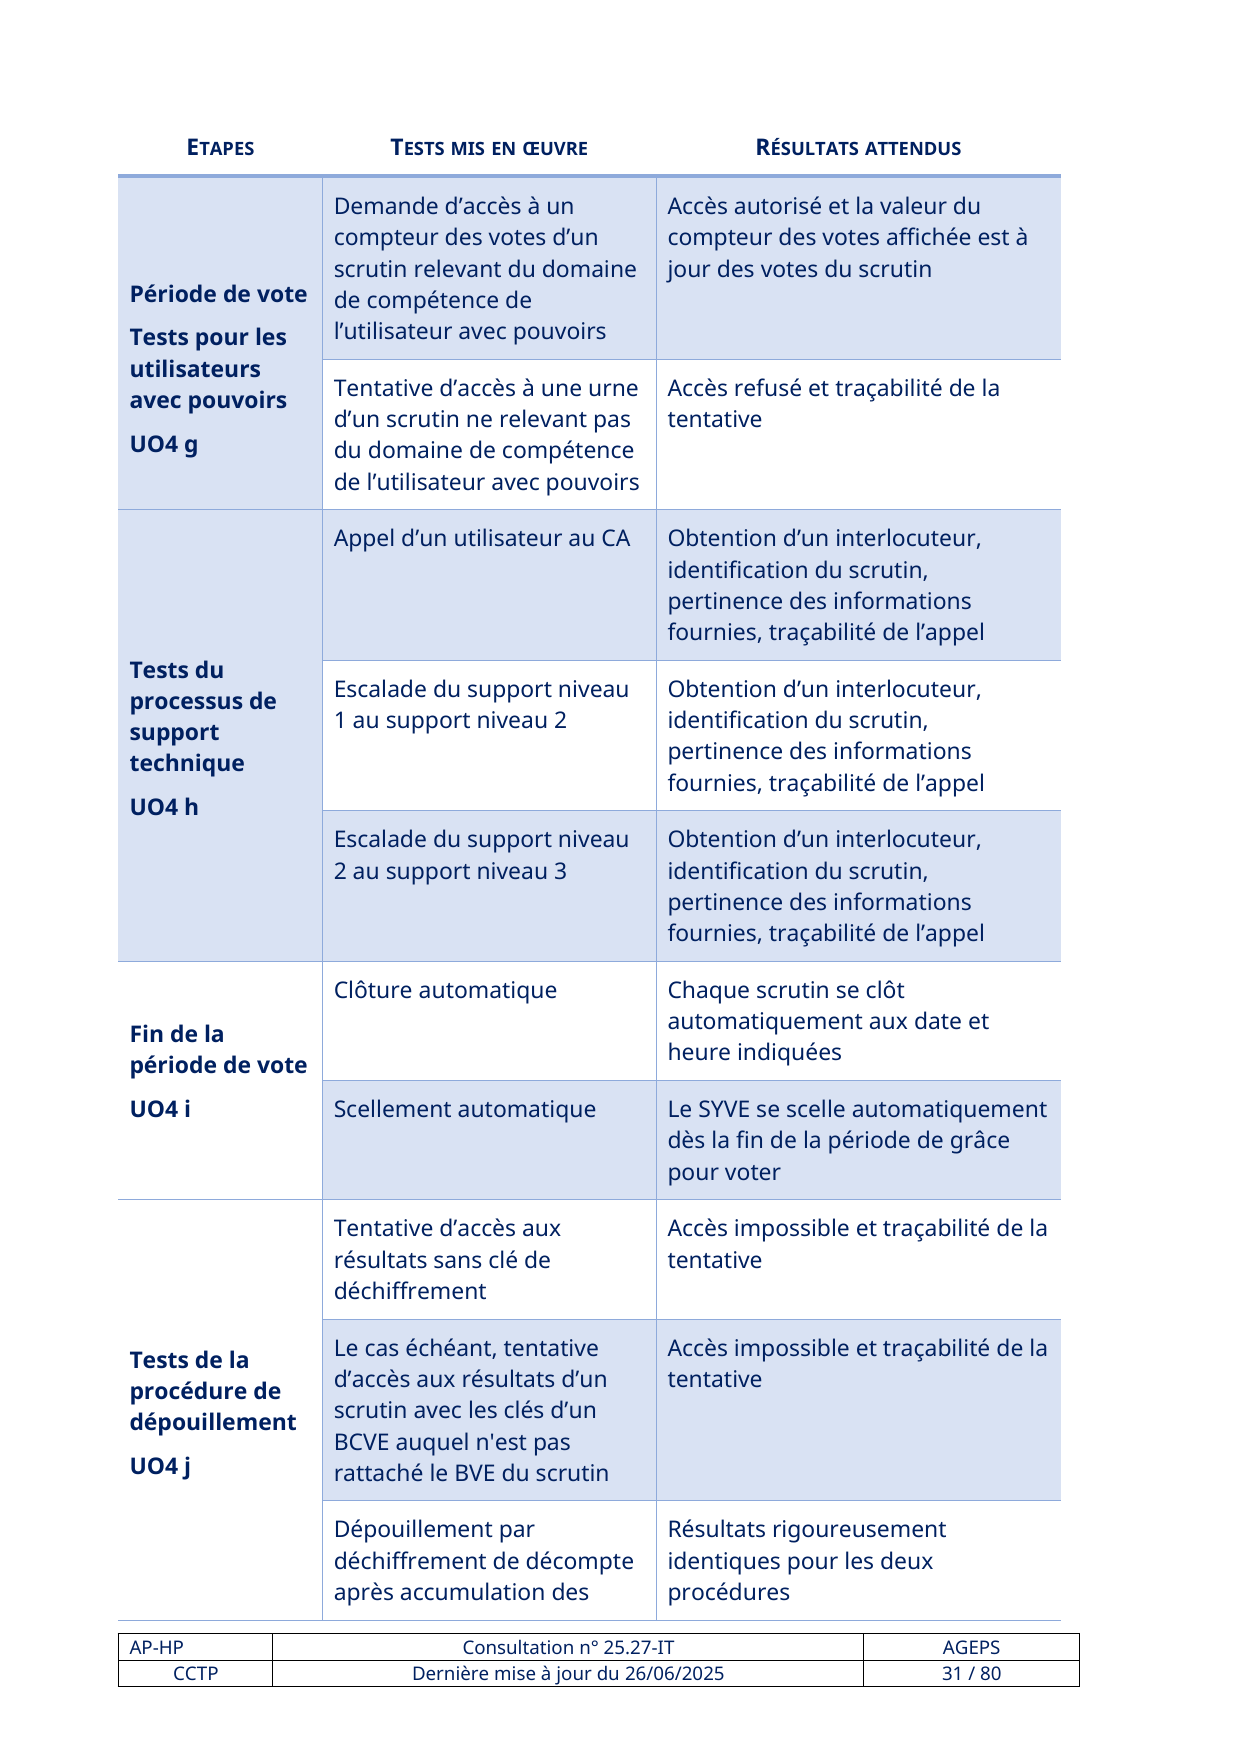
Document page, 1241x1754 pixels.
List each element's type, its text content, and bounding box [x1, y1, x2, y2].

table_cell Tentative d’accès à une urne d’un scrutin ne relevant pas du domaine de compétence de l’utilisateur avec pouvoirs [323, 360, 656, 509]
table_header Résultats attendus [656, 118, 1061, 174]
table_cell Accès impossible et traçabilité de la tentative [657, 1200, 1061, 1319]
table_cell Appel d’un utilisateur au CA [323, 510, 656, 660]
table_cell Période de vote Tests pour les utilisateurs avec pouvoirs UO4 g [118, 178, 322, 509]
table_cell Scellement automatique [323, 1081, 656, 1199]
table_cell Obtention d’un interlocuteur, identification du scrutin, pertinence des informations fournies, traçabilité de l’appel [657, 811, 1061, 961]
table_cell Obtention d’un interlocuteur, identification du scrutin, pertinence des informations fournies, traçabilité de l’appel [657, 661, 1061, 810]
table_cell Tentative d’accès aux résultats sans clé de déchiffrement [323, 1200, 656, 1319]
table_cell Fin de la période de vote UO4 i [118, 962, 322, 1199]
table_header Etapes [118, 118, 322, 174]
table_cell Tests de la procédure de dépouillement UO4 j [118, 1200, 322, 1620]
table_cell Accès refusé et traçabilité de la tentative [657, 360, 1061, 509]
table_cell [657, 1501, 1061, 1620]
table_cell Accès autorisé et la valeur du compteur des votes affichée est à jour des votes du scrutin [657, 178, 1061, 359]
table_cell Escalade du support niveau 1 au support niveau 2 [323, 661, 656, 810]
table_cell Accès impossible et traçabilité de la tentative [657, 1320, 1061, 1500]
table_cell Escalade du support niveau 2 au support niveau 3 [323, 811, 656, 961]
table_cell Le SYVE se scelle automatiquement dès la fin de la période de grâce pour voter [657, 1081, 1061, 1199]
table_header Tests mis en œuvre [322, 118, 656, 174]
table_cell Le cas échéant, tentative d’accès aux résultats d’un scrutin avec les clés d’un BCVE auquel n'est pas rattaché le BVE du scrutin [323, 1320, 656, 1500]
table_cell Demande d’accès à un compteur des votes d’un scrutin relevant du domaine de compétence de l’utilisateur avec pouvoirs [323, 178, 656, 359]
table_cell Chaque scrutin se clôt automatiquement aux date et heure indiquées [657, 962, 1061, 1080]
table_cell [323, 1501, 656, 1620]
table_cell Obtention d’un interlocuteur, identification du scrutin, pertinence des informations fournies, traçabilité de l’appel [657, 510, 1061, 660]
table_cell Clôture automatique [323, 962, 656, 1080]
table_cell Tests du processus de support technique UO4 h [118, 510, 322, 961]
